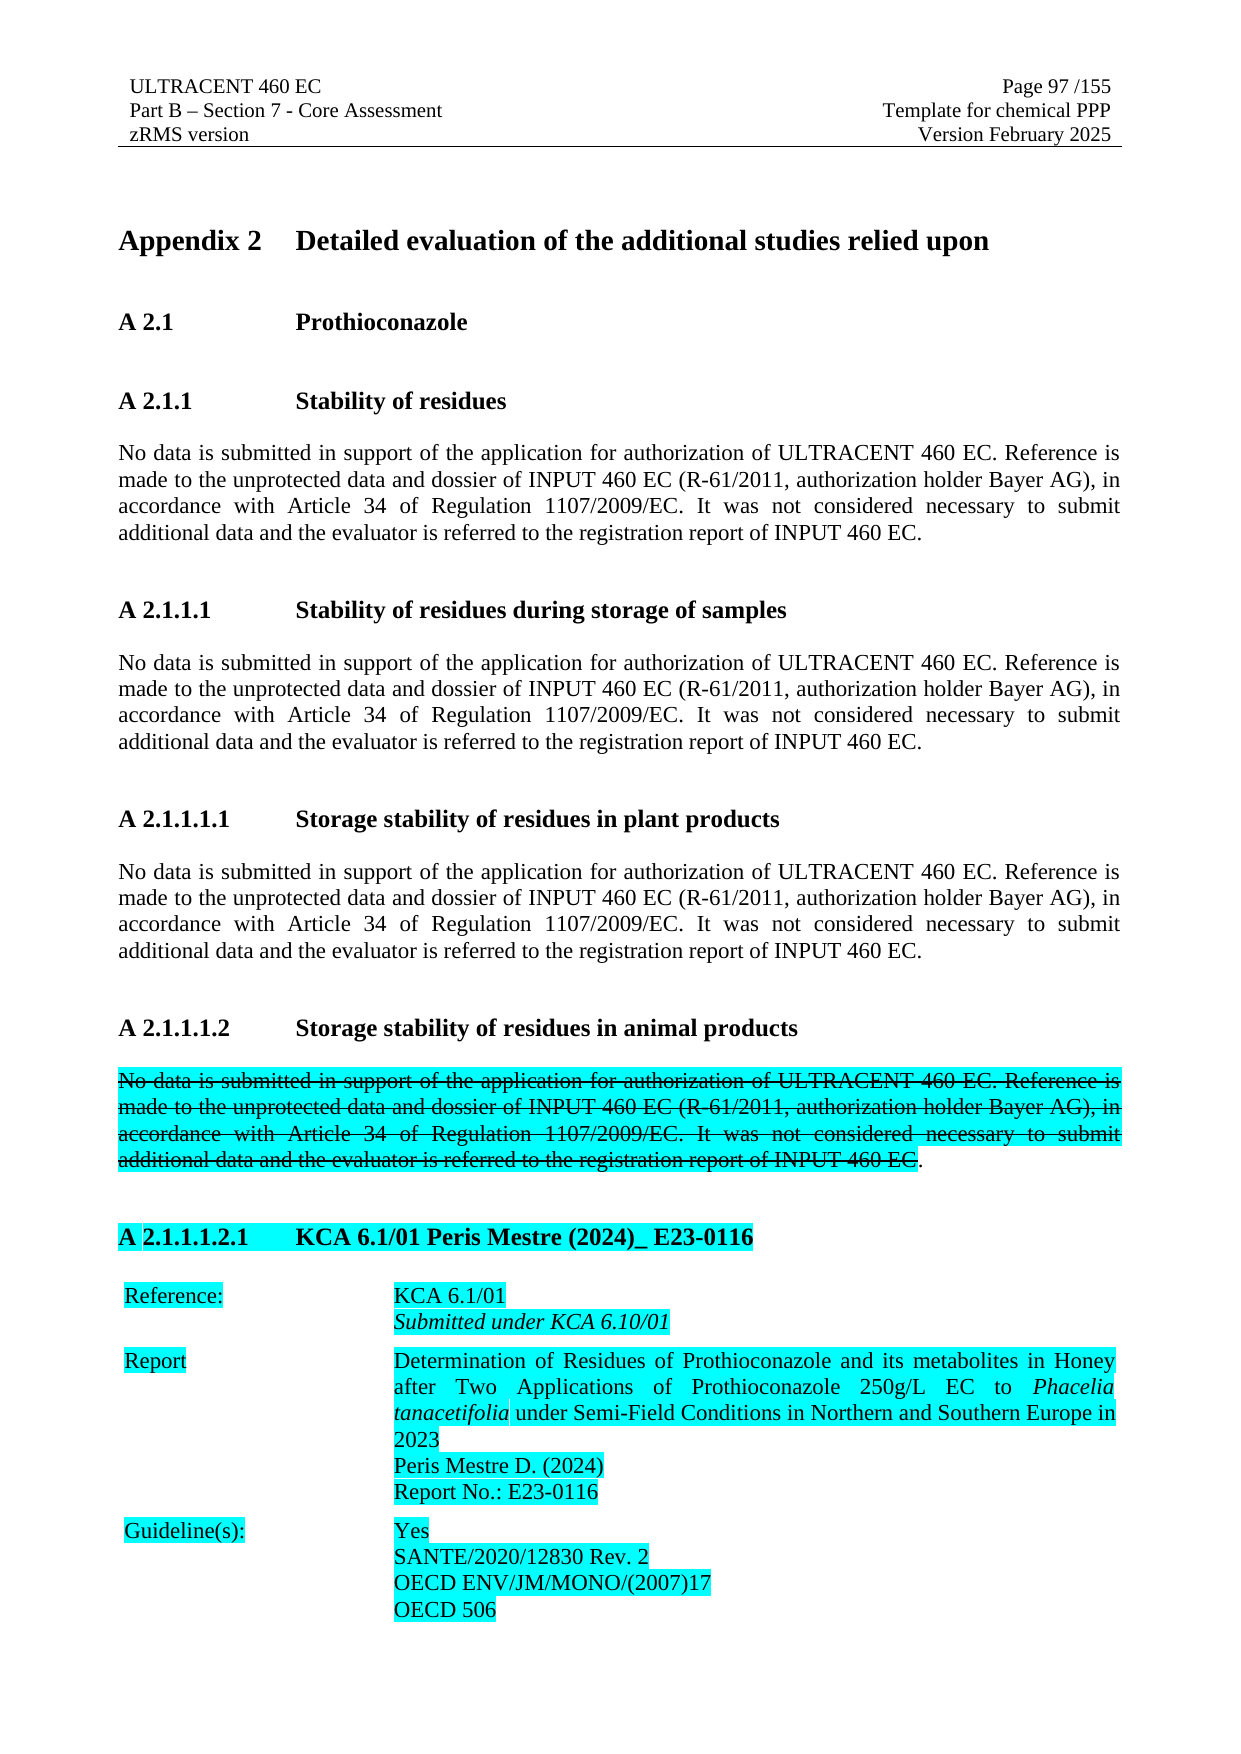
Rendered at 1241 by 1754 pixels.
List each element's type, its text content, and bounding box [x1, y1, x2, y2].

text No data is submitted in support of the application for authorization of ULTRACENT 460 EC. Reference is made to the unprotected data and dossier of INPUT 460 EC (R-61/2011, authorization holder Bayer AG), in accordance with Article 34 of Regulation 1107/2009/EC. It was not considered necessary to submit additional data and the evaluator is referred to the registration report of INPUT 460 EC. [118, 649, 1122, 754]
text No data is submitted in support of the application for authorization of ULTRACENT 460 EC. Reference is made to the unprotected data and dossier of INPUT 460 EC (R-61/2011, authorization holder Bayer AG), in accordance with Article 34 of Regulation 1107/2009/EC. It was not considered necessary to submit additional data and the evaluator is referred to the registration report of INPUT 460 EC. [118, 858, 1122, 963]
text Stability of residues during storage of samples [118, 595, 1122, 624]
text Storage stability of residues in plant products [118, 804, 1122, 833]
text KCA 6.1/01 Peris Mestre (2024)_ E23-0116 [118, 1222, 1122, 1251]
text Detailed evaluation of the additional studies relied upon [118, 223, 1122, 257]
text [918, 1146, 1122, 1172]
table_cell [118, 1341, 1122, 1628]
text No data is submitted in support of the application for authorization of ULTRACENT 460 EC. Reference is made to the unprotected data and dossier of INPUT 460 EC (R-61/2011, authorization holder Bayer AG), in accordance with Article 34 of Regulation 1107/2009/EC. It was not considered necessary to submit additional data and the evaluator is referred to the registration report of INPUT 460 EC. [118, 439, 1122, 545]
text Stability of residues [118, 386, 1122, 414]
text Prothioconazole [118, 307, 1122, 336]
text Storage stability of residues in animal products [118, 1013, 1122, 1042]
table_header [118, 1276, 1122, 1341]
